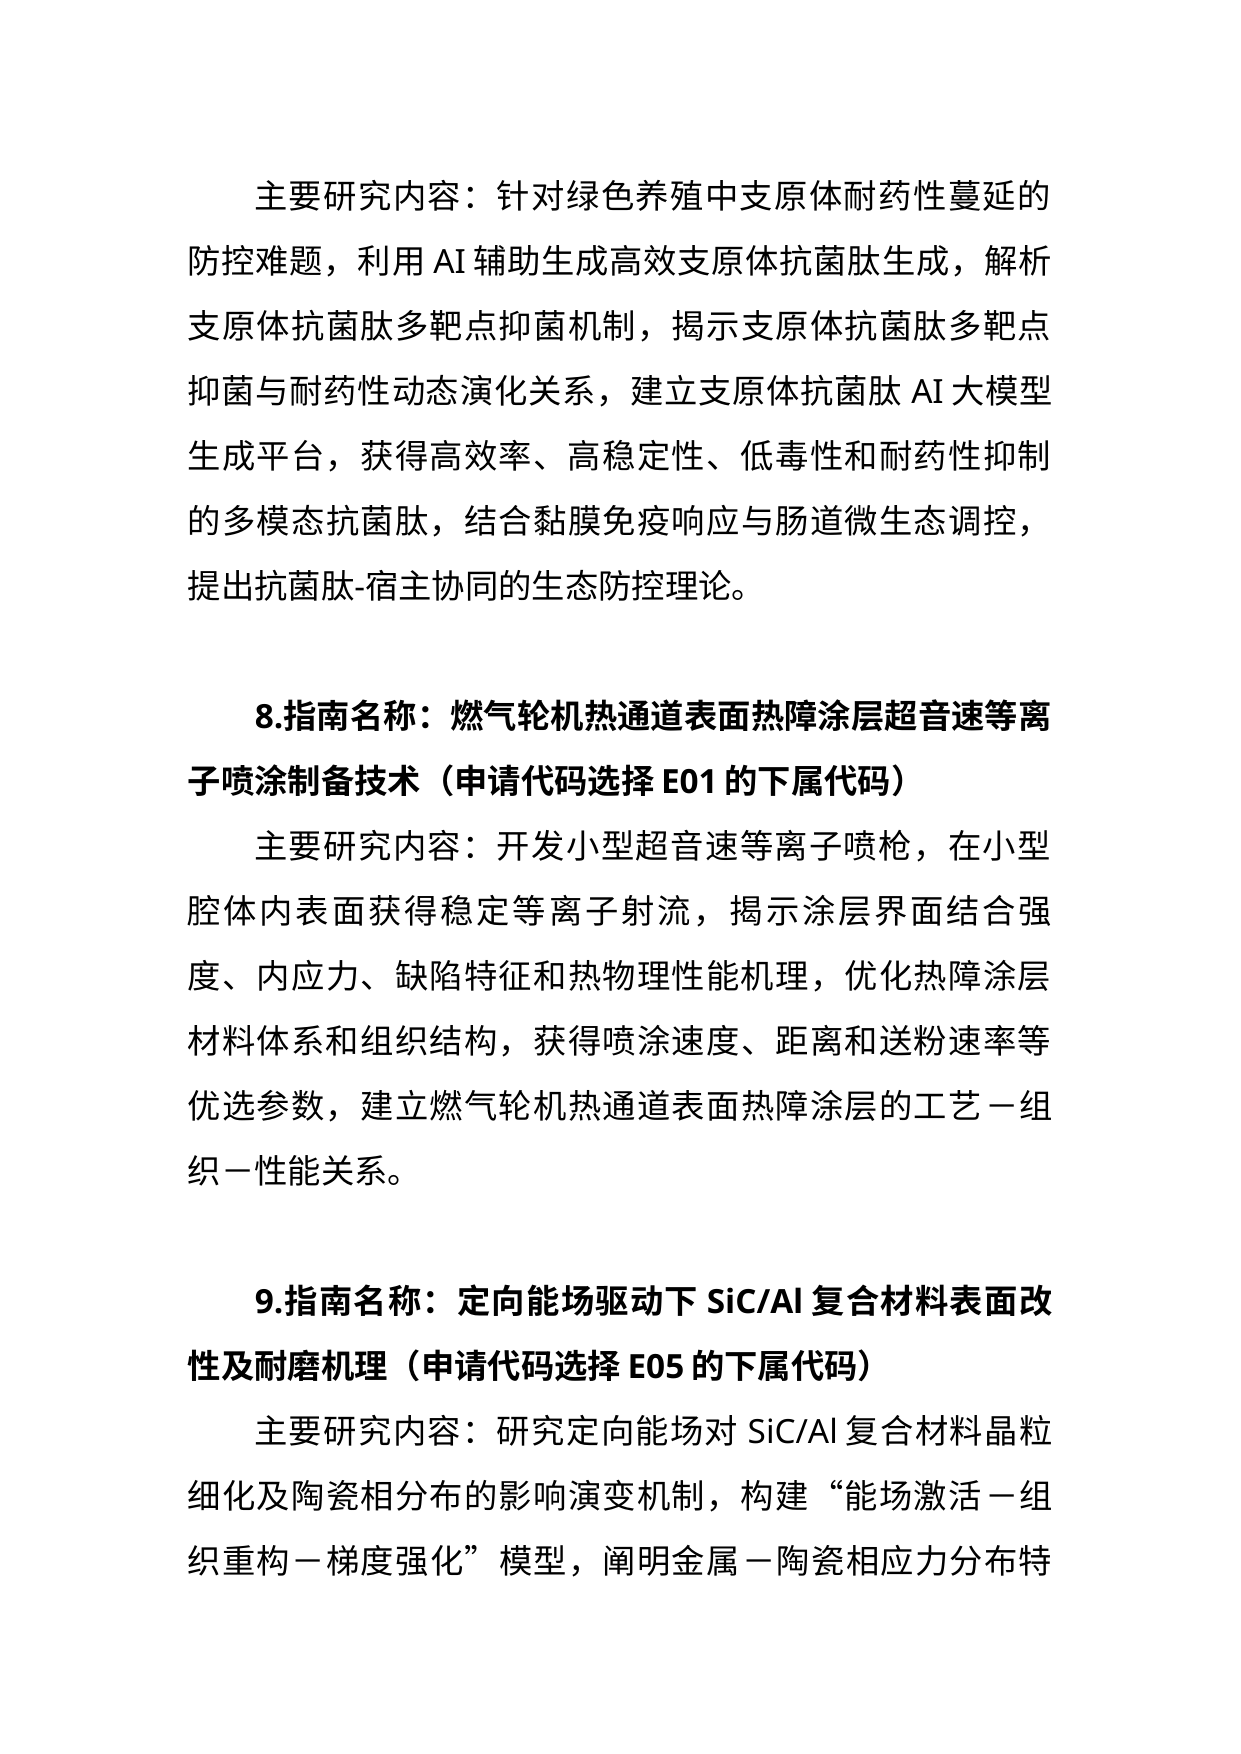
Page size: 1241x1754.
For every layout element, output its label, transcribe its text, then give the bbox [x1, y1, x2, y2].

text 主要研究内容：开发小型超音速等离子喷枪，在小型腔体内表面获得稳定等离子射流，揭示涂层界面结合强度、内应力、缺陷特征和热物理性能机理，优化热障涂层材料体系和组织结构，获得喷涂速度、距离和送粉速率等优选参数，建立燃气轮机热通道表面热障涂层的工艺－组织－性能关系。 [187, 812, 1053, 1202]
text 9.指南名称：定向能场驱动下SiC/Al复合材料表面改性及耐磨机理（申请代码选择E05的下属代码） [187, 1267, 1053, 1397]
text 8.指南名称：燃气轮机热通道表面热障涂层超音速等离子喷涂制备技术（申请代码选择E01的下属代码） [187, 682, 1053, 812]
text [187, 1397, 1053, 1592]
text 主要研究内容：针对绿色养殖中支原体耐药性蔓延的防控难题，利用AI辅助生成高效支原体抗菌肽生成，解析支原体抗菌肽多靶点抑菌机制，揭示支原体抗菌肽多靶点抑菌与耐药性动态演化关系，建立支原体抗菌肽AI大模型生成平台，获得高效率、高稳定性、低毒性和耐药性抑制的多模态抗菌肽，结合黏膜免疫响应与肠道微生态调控，提出抗菌肽-宿主协同的生态防控理论。 [187, 162, 1053, 617]
